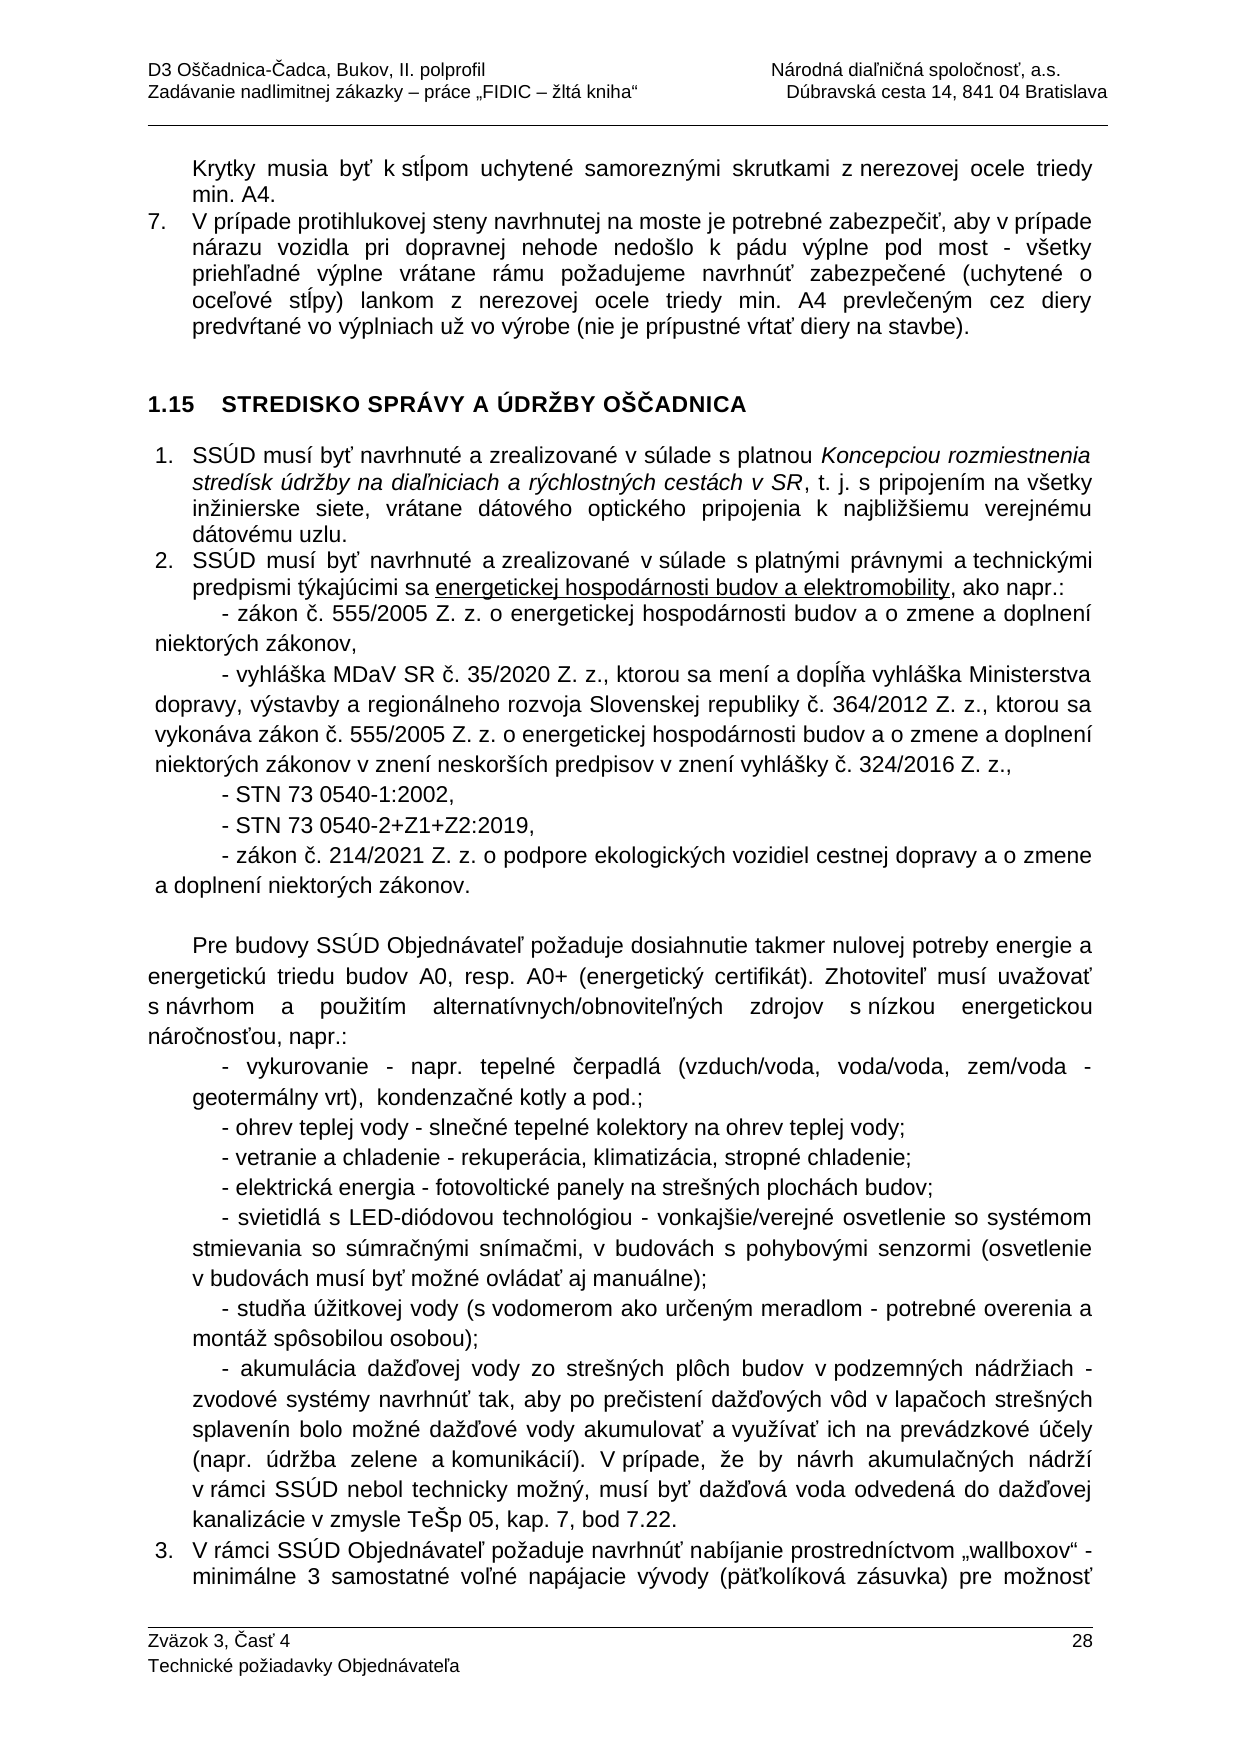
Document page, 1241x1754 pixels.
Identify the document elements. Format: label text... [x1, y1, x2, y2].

text - STN 73 0540-1:2002, [154, 781, 1093, 808]
text - zákon č. 555/2005 Z. z. o energetickej hospodárnosti budov a o zmene a doplnení niektorých zákonov, [154, 600, 1093, 657]
text - ohrev teplej vody - slnečné tepelné kolektory na ohrev teplej vody; [192, 1114, 1093, 1140]
list V prípade protihlukovej steny navrhnutej na moste je potrebné zabezpečiť, aby v prípade nárazu vozidla pri dopravnej nehode nedošlo k pádu výplne pod most - všetky priehľadné výplne vrátane rámu požadujeme navrhnúť zabezpečené (uchytené o oceľové stĺpy) lankom z nerezovej ocele triedy min. A4 prevlečeným cez diery predvŕtané vo výplniach už vo výrobe (nie je prípustné vŕtať diery na stavbe). [147, 208, 1093, 339]
text - elektrická energia - fotovoltické panely na strešných plochách budov; [192, 1174, 1093, 1201]
text - vyhláška MDaV SR č. 35/2020 Z. z., ktorou sa mení a dopĺňa vyhláška Ministerstva dopravy, výstavby a regionálneho rozvoja Slovenskej republiky č. 364/2012 Z. z., ktorou sa vykonáva zákon č. 555/2005 Z. z. o energetickej hospodárnosti budov a o zmene a doplnení niektorých zákonov v znení neskorších predpisov v znení vyhlášky č. 324/2016 Z. z., [154, 661, 1093, 778]
subtitle Stredisko správy a Údržby OŠČADNICA [148, 391, 1093, 417]
text - vetranie a chladenie - rekuperácia, klimatizácia, stropné chladenie; [192, 1144, 1093, 1170]
list SSÚD musí byť navrhnuté a zrealizované v súlade s platnou Koncepciou rozmiestnenia stredísk údržby na diaľniciach a rýchlostných cestách v SR, t. j. s pripojením na všetky inžinierske siete, vrátane dátového optického pripojenia k najbližšiemu verejnému dátovému uzlu. [154, 442, 1093, 547]
text - STN 73 0540-2+Z1+Z2:2019, [154, 812, 1093, 838]
text - svietidlá s LED-diódovou technológiou - vonkajšie/verejné osvetlenie so systémom stmievania so súmračnými snímačmi, v budovách s pohybovými senzormi (osvetlenie v budovách musí byť možné ovládať aj manuálne); [192, 1204, 1093, 1291]
list SSÚD musí byť navrhnuté a zrealizované v súlade s platnými právnymi a technickými predpismi týkajúcimi sa energetickej hospodárnosti budov a elektromobility, ako napr.: [154, 547, 1093, 600]
text - akumulácia dažďovej vody zo strešných plôch budov v podzemných nádržiach - zvodové systémy navrhnúť tak, aby po prečistení dažďových vôd v lapačoch strešných splavenín bolo možné dažďové vody akumulovať a využívať ich na prevádzkové účely (napr. údržba zelene a komunikácií). V prípade, že by návrh akumulačných nádrží v rámci SSÚD nebol technicky možný, musí byť dažďová voda odvedená do dažďovej kanalizácie v zmysle TeŠp 05, kap. 7, bod 7.22. [192, 1355, 1093, 1533]
text - zákon č. 214/2021 Z. z. o podpore ekologických vozidiel cestnej dopravy a o zmene a doplnení niektorých zákonov. [154, 842, 1093, 898]
text Pre budovy SSÚD Objednávateľ požaduje dosiahnutie takmer nulovej potreby energie a energetickú triedu budov A0, resp. A0+ (energetický certifikát). Zhotoviteľ musí uvažovať s návrhom a použitím alternatívnych/obnoviteľných zdrojov s nízkou energetickou náročnosťou, napr.: [148, 932, 1093, 1049]
text - studňa úžitkovej vody (s vodomerom ako určeným meradlom - potrebné overenia a montáž spôsobilou osobou); [192, 1295, 1093, 1352]
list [154, 1537, 1093, 1589]
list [147, 155, 1093, 208]
text - vykurovanie - napr. tepelné čerpadlá (vzduch/voda, voda/voda, zem/voda - geotermálny vrt), kondenzačné kotly a pod.; [192, 1053, 1093, 1110]
